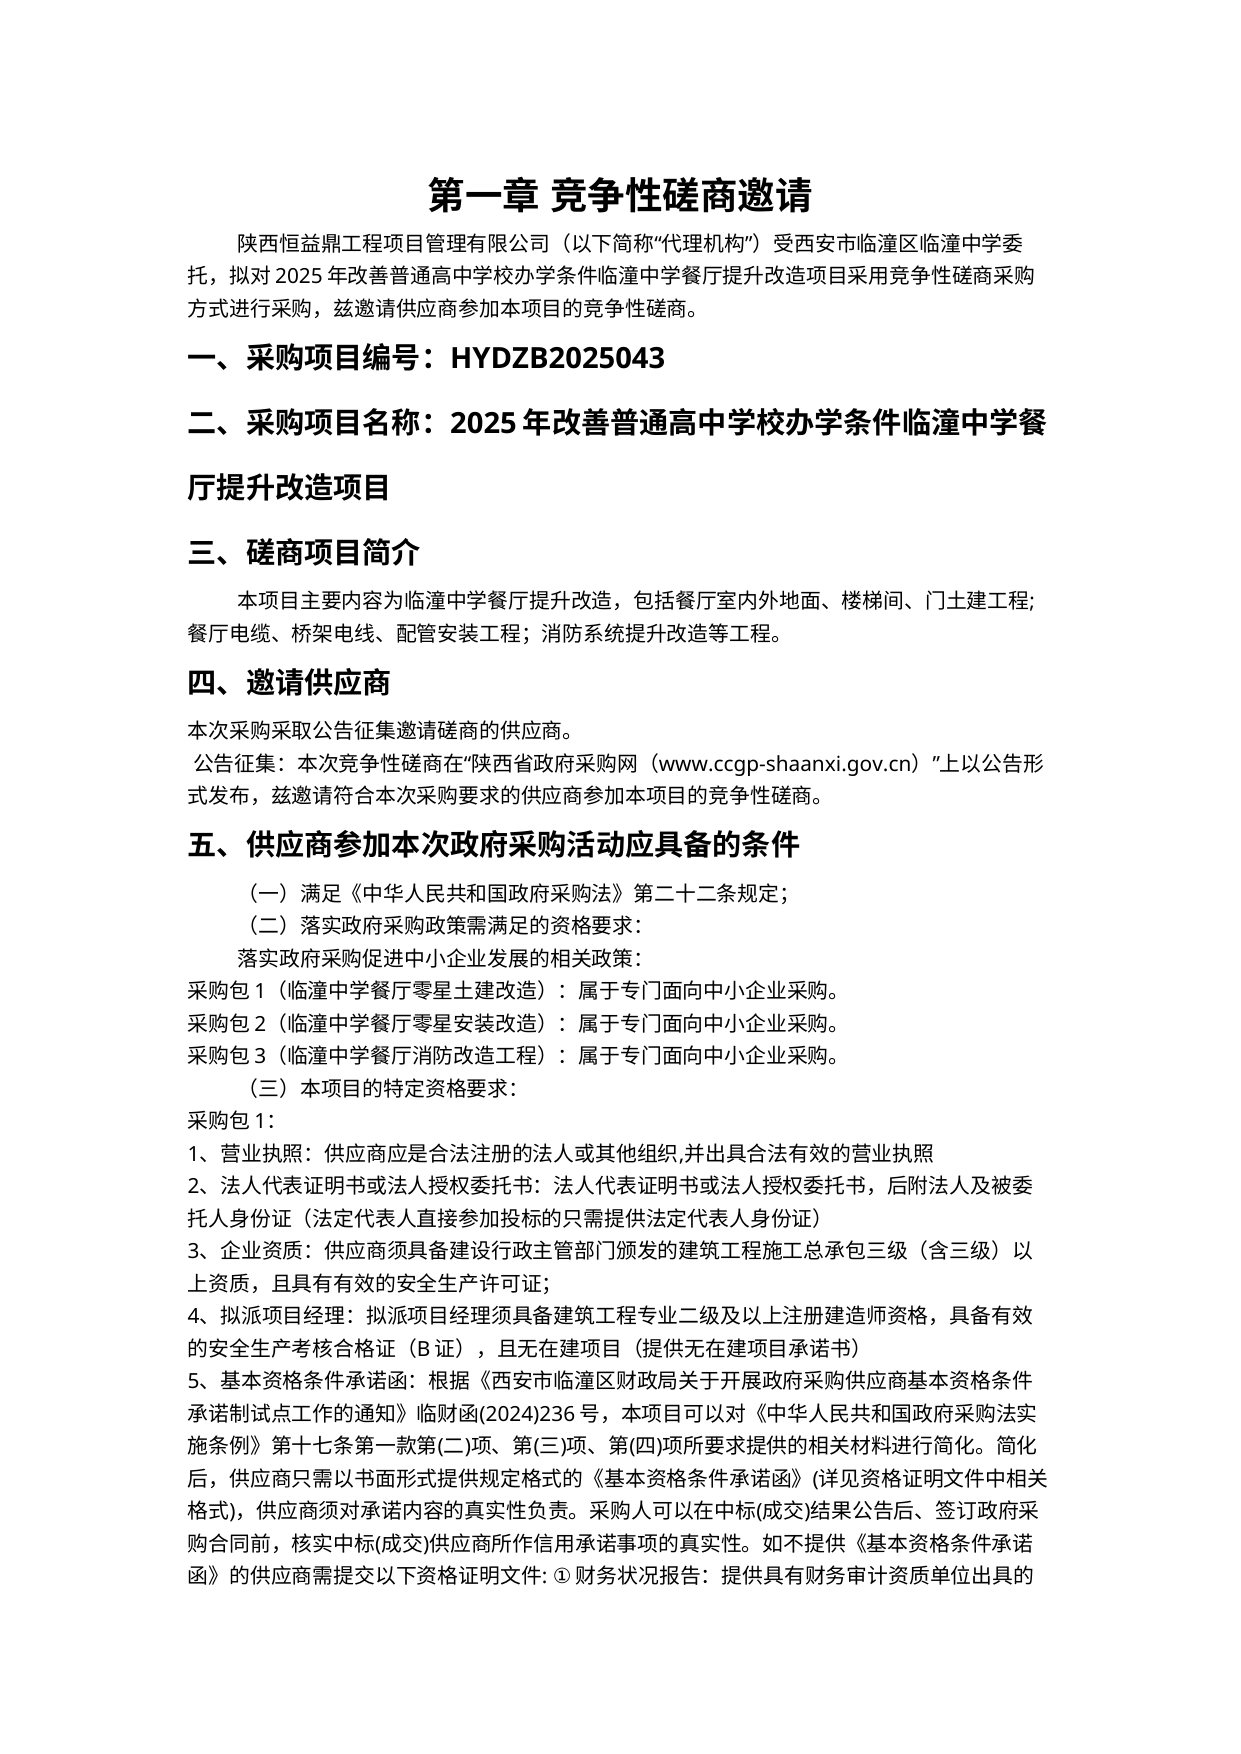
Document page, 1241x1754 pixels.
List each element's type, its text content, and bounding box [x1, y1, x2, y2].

text 四、邀请供应商 [187, 649, 1053, 714]
text 3、企业资质：供应商须具备建设行政主管部门颁发的建筑工程施工总承包三级（含三级）以上资质，且具有有效的安全生产许可证； [187, 1234, 1053, 1299]
text 本项目主要内容为临潼中学餐厅提升改造，包括餐厅室内外地面、楼梯间、门土建工程;餐厅电缆、桥架电线、配管安装工程；消防系统提升改造等工程。 [187, 584, 1053, 649]
text 采购包1（临潼中学餐厅零星土建改造）：属于专门面向中小企业采购。 [187, 974, 1053, 1007]
text （一）满足《中华人民共和国政府采购法》第二十二条规定； [187, 877, 1053, 909]
text 三、磋商项目简介 [187, 519, 1053, 584]
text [187, 1364, 1053, 1592]
text （三）本项目的特定资格要求： [187, 1072, 1053, 1104]
text 五、供应商参加本次政府采购活动应具备的条件 [187, 812, 1053, 877]
text 一、采购项目编号：HYDZB2025043 [187, 324, 1053, 389]
text 陕西恒益鼎工程项目管理有限公司（以下简称“代理机构”）受西安市临潼区临潼中学委托，拟对2025年改善普通高中学校办学条件临潼中学餐厅提升改造项目采用竞争性磋商采购方式进行采购，兹邀请供应商参加本项目的竞争性磋商。 [187, 227, 1053, 324]
text （二）落实政府采购政策需满足的资格要求： [187, 909, 1053, 942]
text 采购包2（临潼中学餐厅零星安装改造）：属于专门面向中小企业采购。 [187, 1007, 1053, 1039]
text 落实政府采购促进中小企业发展的相关政策： [187, 942, 1053, 974]
text 采购包3（临潼中学餐厅消防改造工程）：属于专门面向中小企业采购。 [187, 1039, 1053, 1072]
text 本次采购采取公告征集邀请磋商的供应商。 [187, 714, 1053, 747]
text 公告征集：本次竞争性磋商在“陕西省政府采购网（www.ccgp-shaanxi.gov.cn）”上以公告形式发布，兹邀请符合本次采购要求的供应商参加本项目的竞争性磋商。 [187, 747, 1053, 812]
text 2、法人代表证明书或法人授权委托书：法人代表证明书或法人授权委托书，后附法人及被委托人身份证（法定代表人直接参加投标的只需提供法定代表人身份证） [187, 1169, 1053, 1234]
text 第一章 竞争性磋商邀请 [187, 162, 1053, 227]
text 二、采购项目名称：2025年改善普通高中学校办学条件临潼中学餐厅提升改造项目 [187, 389, 1053, 519]
text 1、营业执照：供应商应是合法注册的法人或其他组织,并出具合法有效的营业执照 [187, 1137, 1053, 1169]
text 采购包1： [187, 1104, 1053, 1137]
text 4、拟派项目经理：拟派项目经理须具备建筑工程专业二级及以上注册建造师资格，具备有效的安全生产考核合格证（B证），且无在建项目（提供无在建项目承诺书） [187, 1299, 1053, 1364]
